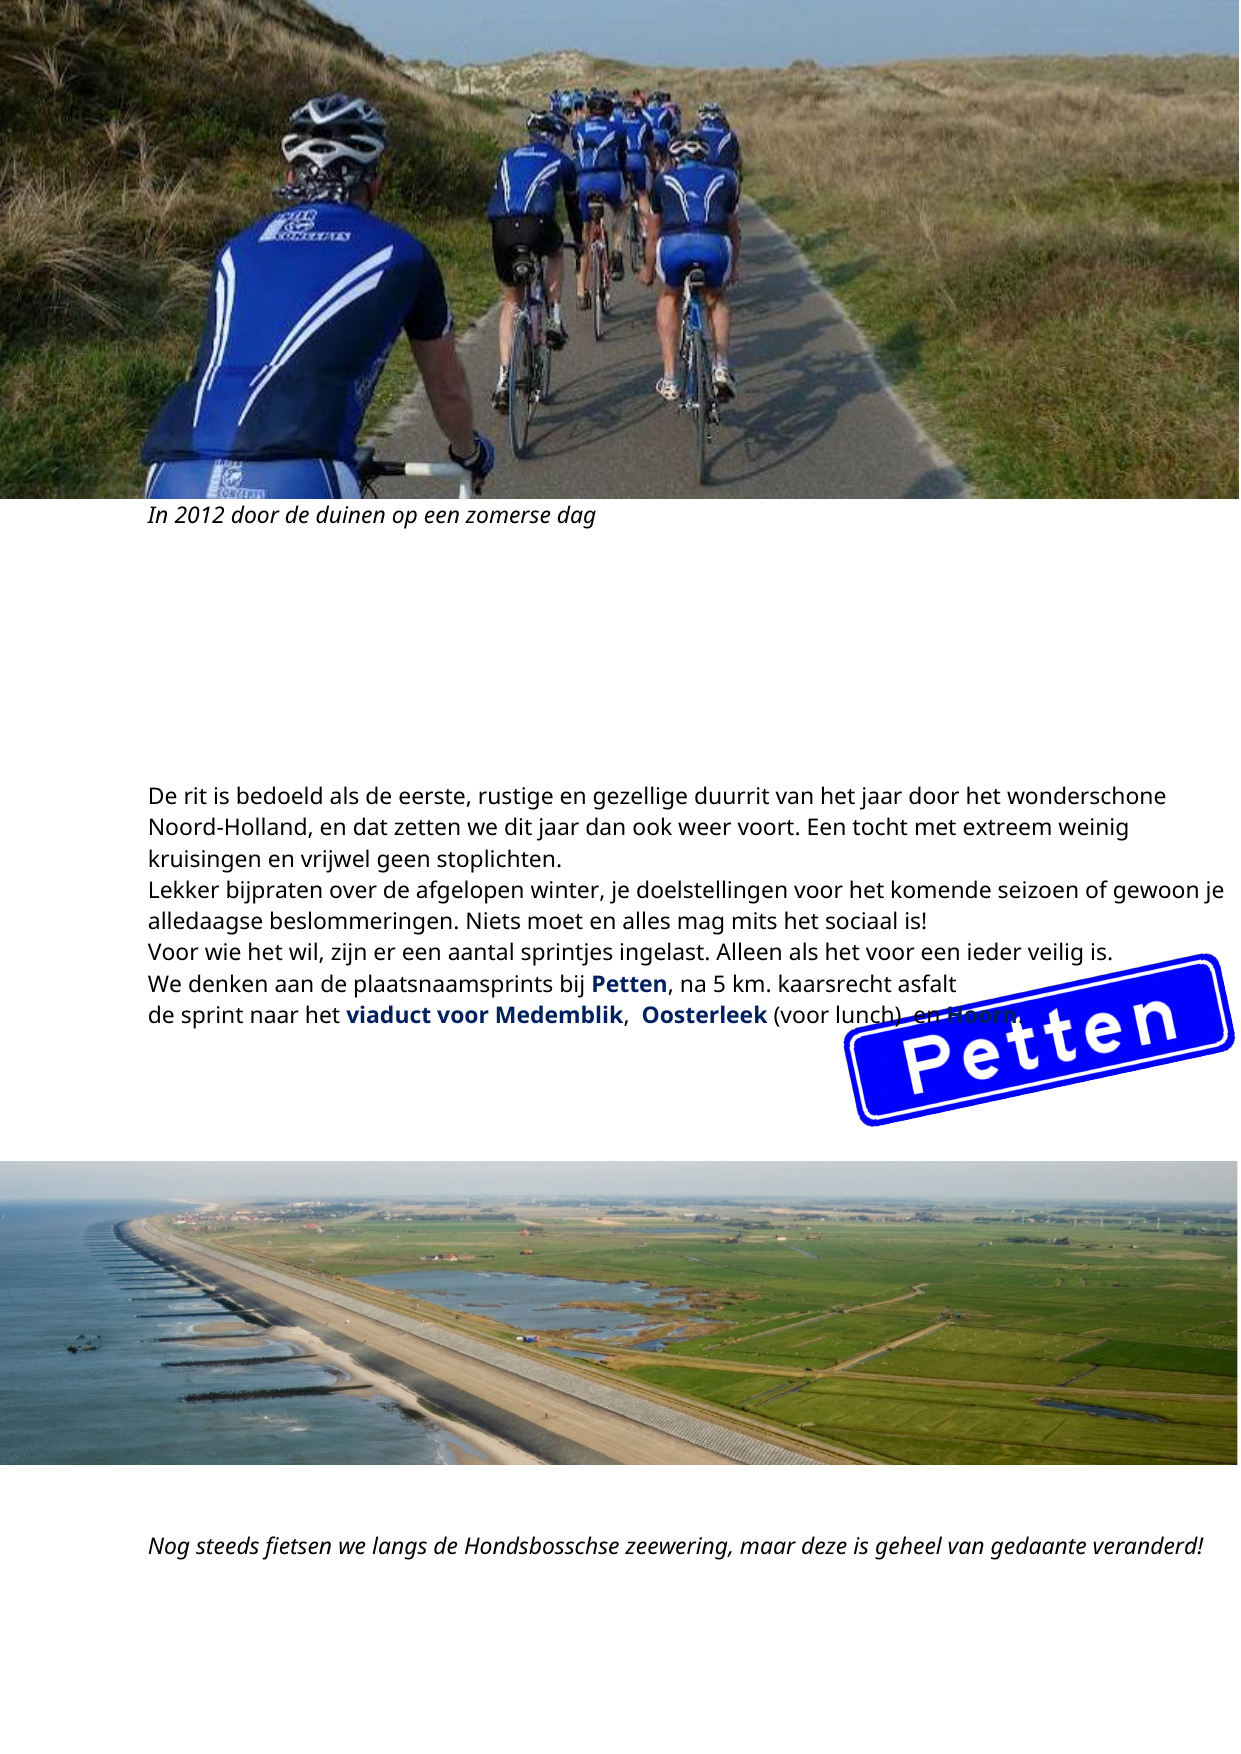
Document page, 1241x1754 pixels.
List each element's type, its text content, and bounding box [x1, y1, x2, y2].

picture [0, 1161, 1238, 1465]
text Nog steeds fietsen we langs de Hondsbosschse zeewering, maar deze is geheel van gedaante veranderd! [148, 1530, 1240, 1561]
text Lekker bijpraten over de afgelopen winter, je doelstellingen voor het komende seizoen of gewoon je alledaagse beslommeringen. Niets moet en alles mag mits het sociaal is! [148, 874, 1240, 936]
text In 2012 door de duinen op een zomerse dag [148, 499, 1240, 530]
picture [840, 1030, 1237, 1129]
text de sprint naar het viaduct voor Medemblik, Oosterleek (voor lunch) en Hoorn. [148, 999, 1240, 1030]
text De rit is bedoeld als de eerste, rustige en gezellige duurrit van het jaar door het wonderschone Noord-Holland, en dat zetten we dit jaar dan ook weer voort. Een tocht met extreem weinig kruisingen en vrijwel geen stoplichten. [148, 780, 1240, 874]
picture [0, 0, 1239, 499]
text Voor wie het wil, zijn er een aantal sprintjes ingelast. Alleen als het voor een ieder veilig is. [148, 936, 1240, 967]
text We denken aan de plaatsnaamsprints bij Petten, na 5 km. kaarsrecht asfalt [148, 967, 1240, 999]
